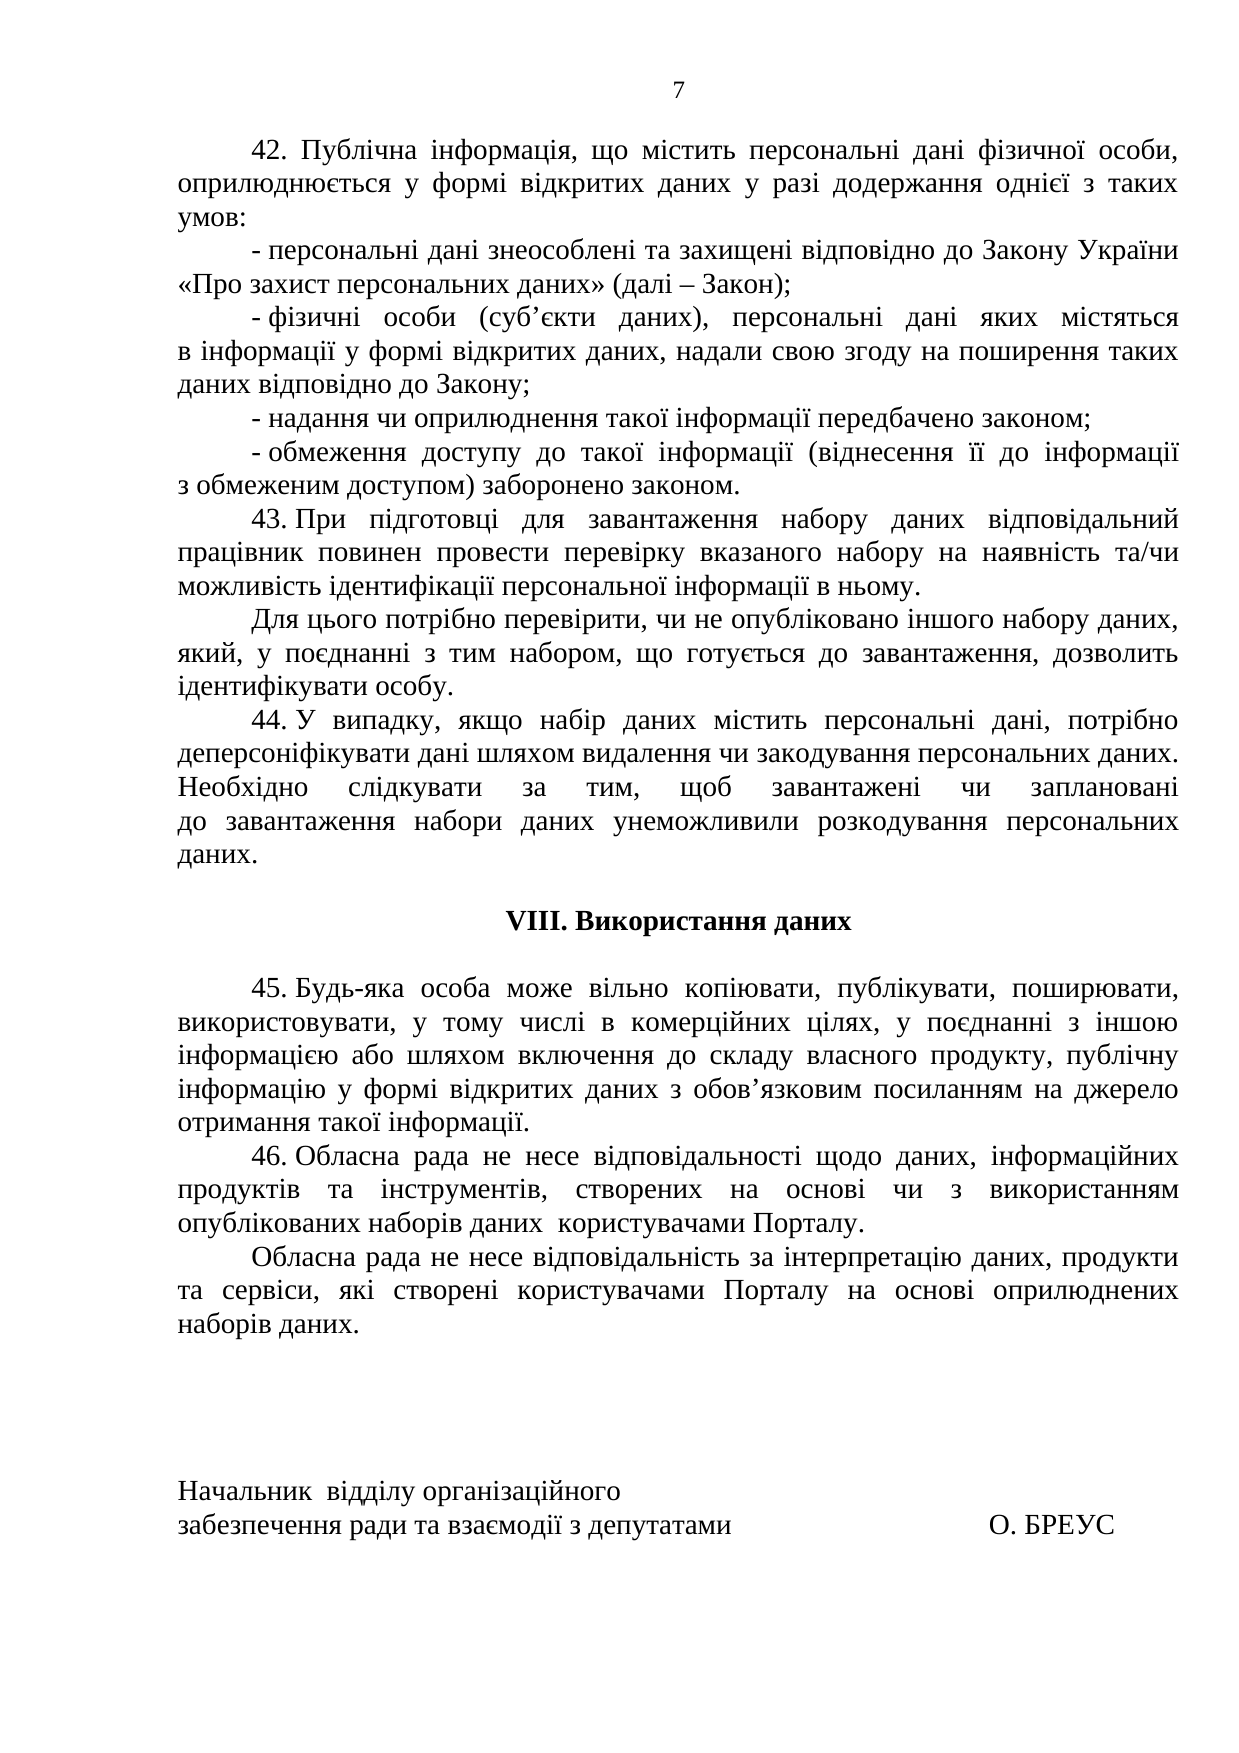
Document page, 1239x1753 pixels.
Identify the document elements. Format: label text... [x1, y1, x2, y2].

text - надання чи оприлюднення такої інформації передбачено законом; [177, 400, 1180, 434]
text Обласна рада не несе відповідальність за інтерпретацію даних, продукти та сервіси, які створені користувачами Порталу на основі оприлюднених наборів даних. [177, 1239, 1180, 1339]
text Начальник відділу організаційного [177, 1473, 1180, 1507]
text 42. Публічна інформація, що містить персональні дані фізичної особи, оприлюднюється у формі відкритих даних у разі додержання однієї з таких умов: [177, 132, 1180, 232]
text VIII. Використання даних [177, 903, 1180, 937]
text Для цього потрібно перевірити, чи не опубліковано іншого набору даних, який, у поєднанні з тим набором, що готується до завантаження, дозволить ідентифікувати особу. [177, 601, 1180, 702]
text - персональні дані знеособлені та захищені відповідно до Закону України «Про захист персональних даних» (далі – Закон); [177, 232, 1180, 299]
text забезпечення ради та взаємодії з депутатами О. БРЕУС [177, 1507, 1180, 1541]
text 46. Обласна рада не несе відповідальності щодо даних, інформаційних продуктів та інструментів, створених на основі чи з використанням опублікованих наборів даних користувачами Порталу. [177, 1138, 1180, 1239]
text 44. У випадку, якщо набір даних містить персональні дані, потрібно деперсоніфікувати дані шляхом видалення чи закодування персональних даних. Необхідно слідкувати за тим, щоб завантажені чи заплановані до завантаження набори даних унеможливили розкодування персональних даних. [177, 702, 1180, 870]
text - обмеження доступу до такої інформації (віднесення її до інформації з обмеженим доступом) заборонено законом. [177, 434, 1180, 501]
text 45. Будь-яка особа може вільно копіювати, публікувати, поширювати, використовувати, у тому числі в комерційних цілях, у поєднанні з іншою інформацією або шляхом включення до складу власного продукту, публічну інформацію у формі відкритих даних з обов’язковим посиланням на джерело отримання такої інформації. [177, 970, 1180, 1138]
text 43. При підготовці для завантаження набору даних відповідальний працівник повинен провести перевірку вказаного набору на наявність та/чи можливість ідентифікації персональної інформації в ньому. [177, 501, 1180, 601]
text - фізичні особи (суб’єкти даних), персональні дані яких містяться в інформації у формі відкритих даних, надали свою згоду на поширення таких даних відповідно до Закону; [177, 299, 1180, 400]
